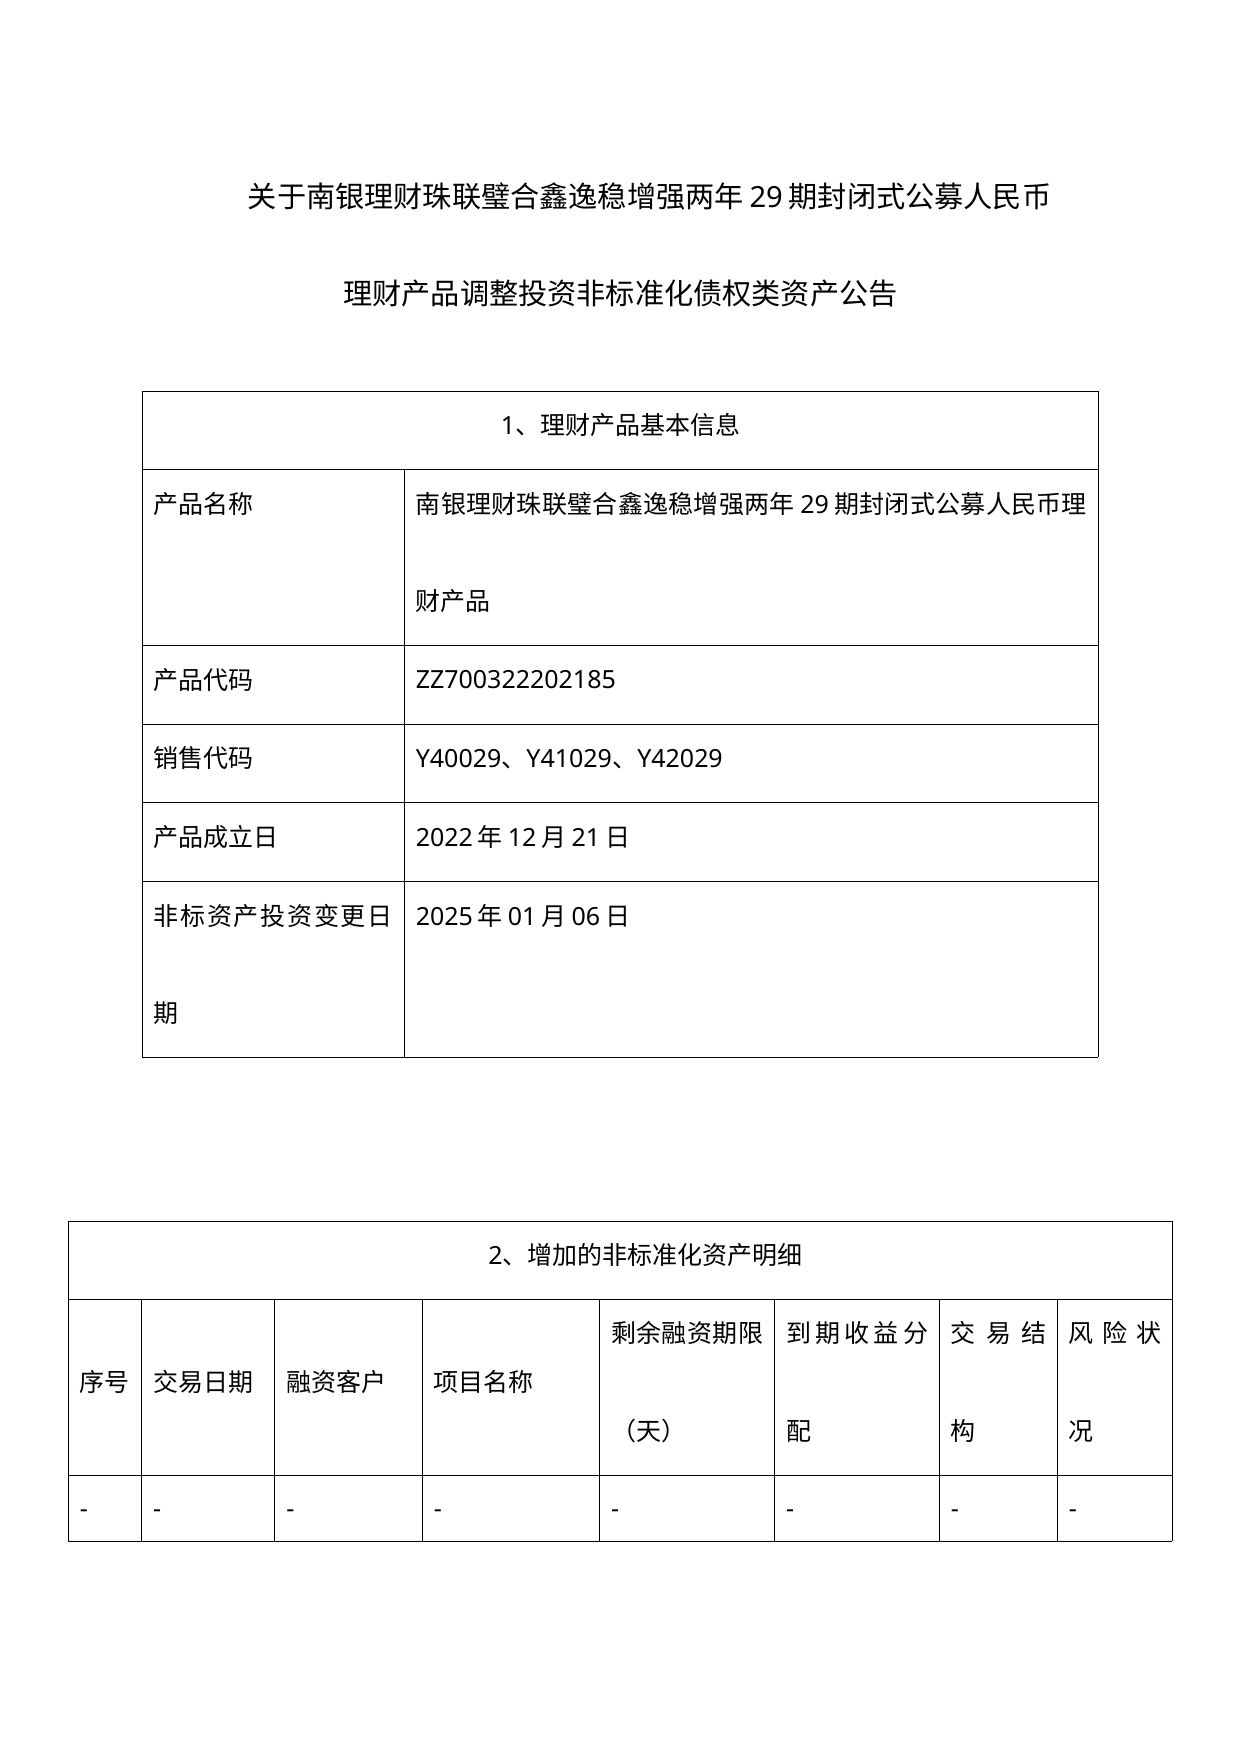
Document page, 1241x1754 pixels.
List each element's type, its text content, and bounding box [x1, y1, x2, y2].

table_cell 到期收益分配 [775, 1300, 939, 1474]
table_cell 序号 [69, 1300, 141, 1474]
table_cell 剩余融资期限（天） [600, 1300, 774, 1474]
table_cell - [142, 1476, 274, 1541]
table_cell - [423, 1476, 599, 1541]
table_cell 2025年01月06日 [405, 882, 1098, 1057]
table_cell 产品成立日 [143, 803, 404, 881]
table_cell 项目名称 [423, 1300, 599, 1474]
table_cell Y40029、Y41029、Y42029 [405, 725, 1098, 802]
table_cell 产品代码 [143, 646, 404, 723]
table_cell ZZ700322202185 [405, 646, 1098, 723]
table_cell 风险状况 [1058, 1300, 1172, 1474]
table_cell - [775, 1476, 939, 1541]
table_header 1、理财产品基本信息 [143, 392, 1098, 469]
table_cell - [600, 1476, 774, 1541]
table_cell - [940, 1476, 1057, 1541]
table_cell 非标资产投资变更日期 [143, 882, 404, 1057]
table_cell 交易日期 [142, 1300, 274, 1474]
table_cell 南银理财珠联璧合鑫逸稳增强两年29期封闭式公募人民币理财产品 [405, 470, 1098, 645]
table_cell - [275, 1476, 422, 1541]
table_cell 融资客户 [275, 1300, 422, 1474]
table_cell 交易结构 [940, 1300, 1057, 1474]
table_cell - [1058, 1476, 1172, 1541]
table_cell 产品名称 [143, 470, 404, 645]
table_cell 2022年12月21日 [405, 803, 1098, 881]
table_cell - [69, 1476, 141, 1541]
text 关于南银理财珠联璧合鑫逸稳增强两年29期封闭式公募人民币理财产品调整投资非标准化债权类资产公告 [187, 162, 1053, 324]
table_header 2、增加的非标准化资产明细 [69, 1222, 1172, 1298]
table_cell 销售代码 [143, 725, 404, 802]
